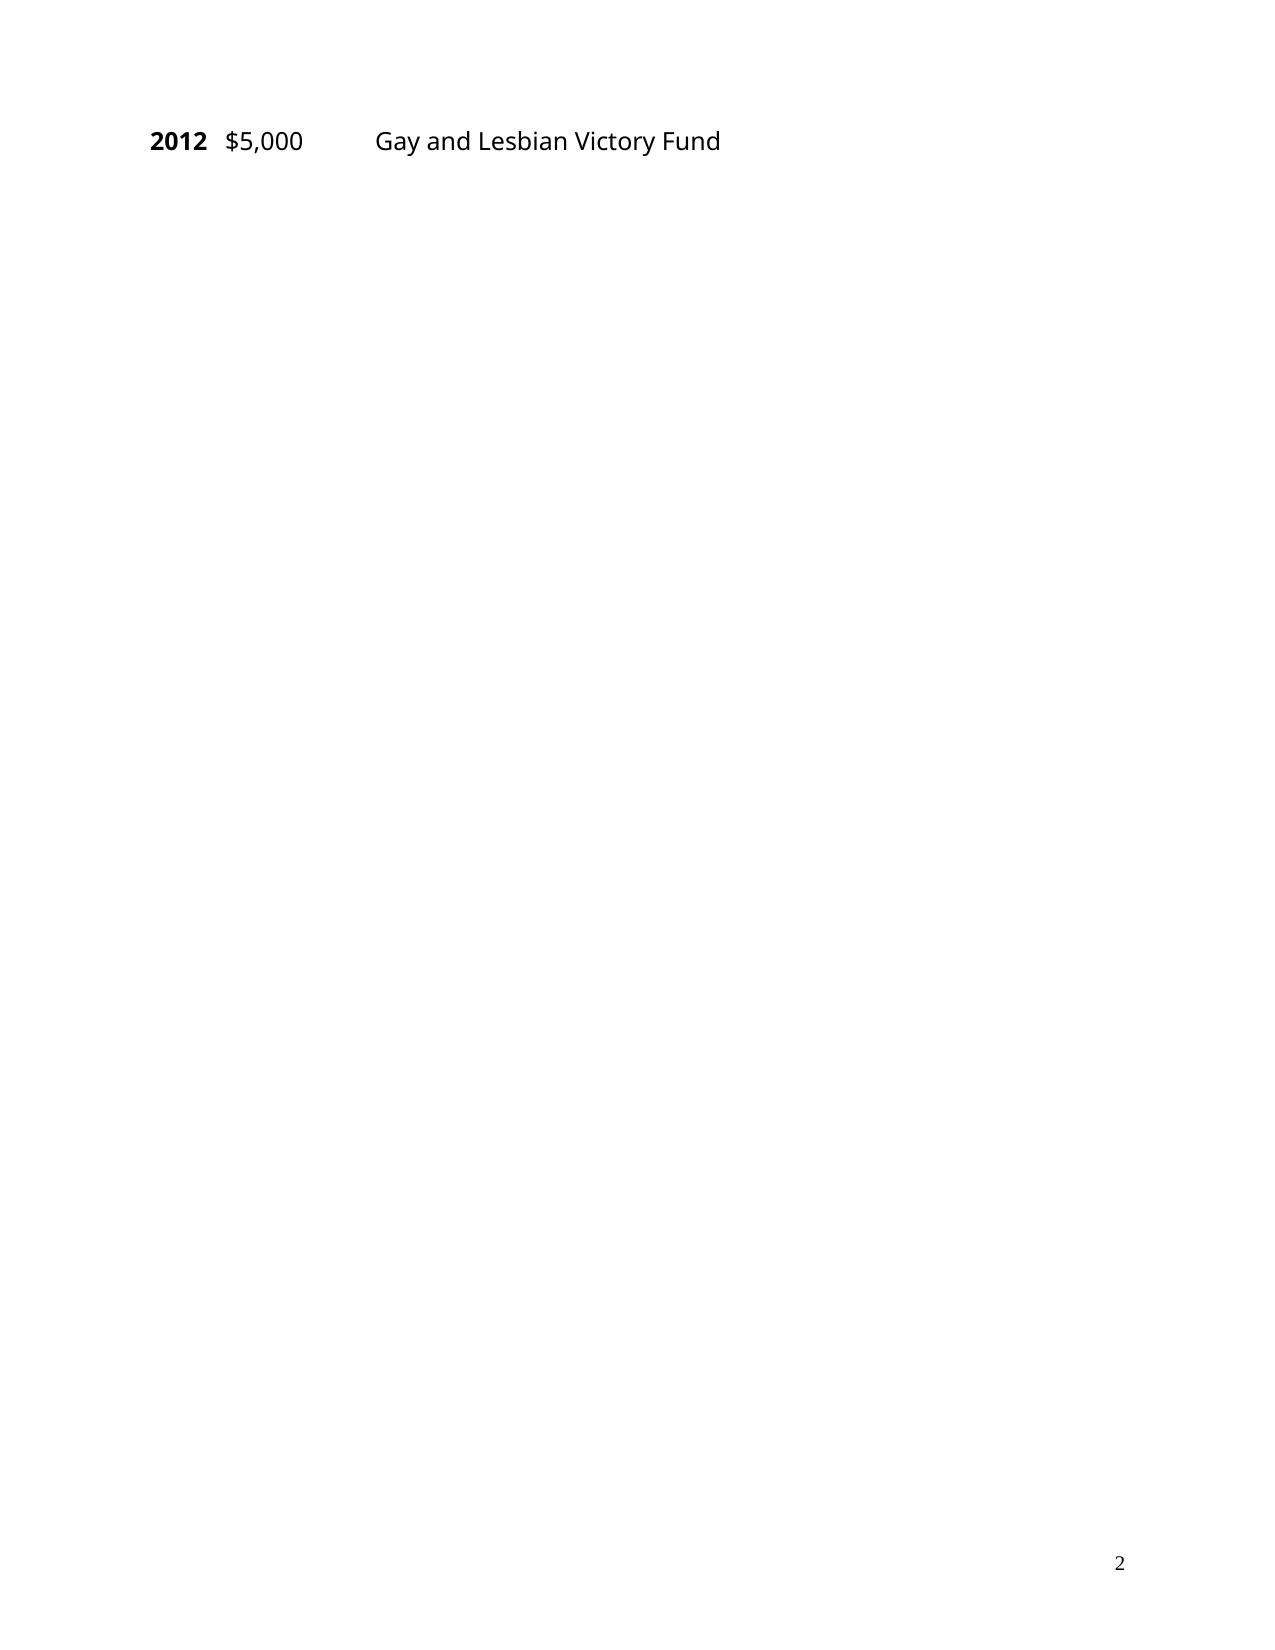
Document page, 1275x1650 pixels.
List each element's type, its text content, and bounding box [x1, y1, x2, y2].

text 2012 $5,000 Gay and Lesbian Victory Fund [150, 124, 1125, 158]
